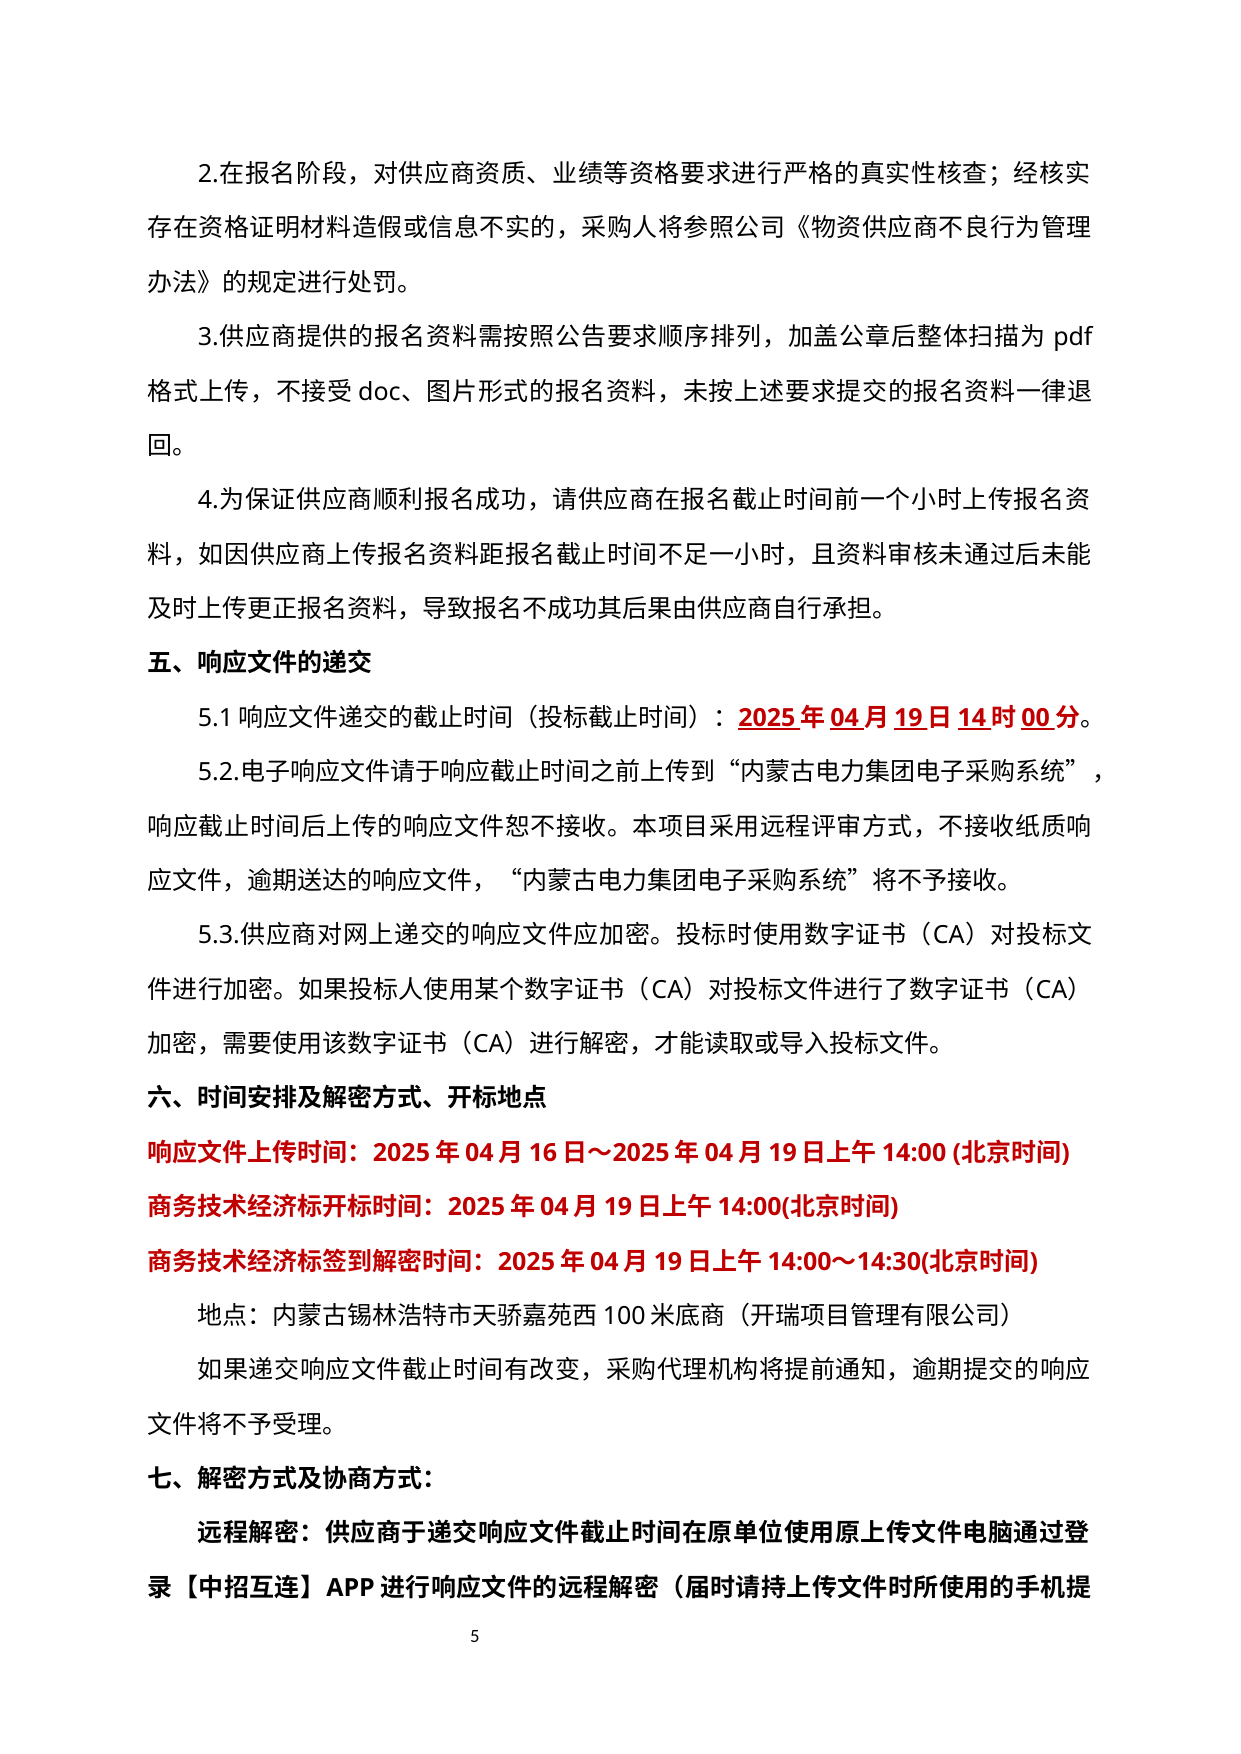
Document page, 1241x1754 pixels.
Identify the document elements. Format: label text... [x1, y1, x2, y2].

text 商务技术经济标开标时间：2025年04月19日上午14:00(北京时间) [148, 1187, 1092, 1223]
text 六、时间安排及解密方式、开标地点 [148, 1078, 1092, 1114]
text 响应文件上传时间：2025年04月16日～2025年04月19日上午14:00 (北京时间) [148, 1132, 1092, 1168]
text 如果递交响应文件截止时间有改变，采购代理机构将提前通知，逾期提交的响应文件将不予受理。 [148, 1350, 1092, 1440]
text 商务技术经济标签到解密时间：2025年04月19日上午14:00～14:30(北京时间) [148, 1241, 1092, 1277]
text 5.3.供应商对网上递交的响应文件应加密。投标时使用数字证书（CA）对投标文件进行加密。如果投标人使用某个数字证书（CA）对投标文件进行了数字证书（CA）加密，需要使用该数字证书（CA）进行解密，才能读取或导入投标文件。 [148, 915, 1092, 1060]
text 3.供应商提供的报名资料需按照公告要求顺序排列，加盖公章后整体扫描为pdf格式上传，不接受doc、图片形式的报名资料，未按上述要求提交的报名资料一律退回。 [148, 317, 1092, 462]
text 5.2.电子响应文件请于响应截止时间之前上传到“内蒙古电力集团电子采购系统”，响应截止时间后上传的响应文件恕不接收。本项目采用远程评审方式，不接收纸质响应文件，逾期送达的响应文件，“内蒙古电力集团电子采购系统”将不予接收。 [148, 752, 1092, 897]
text 五、响应文件的递交 [148, 643, 1092, 679]
text 七、解密方式及协商方式： [148, 1458, 1092, 1495]
text 地点：内蒙古锡林浩特市天骄嘉苑西100米底商（开瑞项目管理有限公司） [148, 1295, 1092, 1332]
text 2.在报名阶段，对供应商资质、业绩等资格要求进行严格的真实性核查；经核实存在资格证明材料造假或信息不实的，采购人将参照公司《物资供应商不良行为管理办法》的规定进行处罚。 [148, 153, 1092, 298]
text 4.为保证供应商顺利报名成功，请供应商在报名截止时间前一个小时上传报名资料，如因供应商上传报名资料距报名截止时间不足一小时，且资料审核未通过后未能及时上传更正报名资料，导致报名不成功其后果由供应商自行承担。 [148, 480, 1092, 625]
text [148, 1513, 1092, 1603]
text 5.1响应文件递交的截止时间（投标截止时间）：2025年04月19日14时00分。 [148, 697, 1092, 733]
